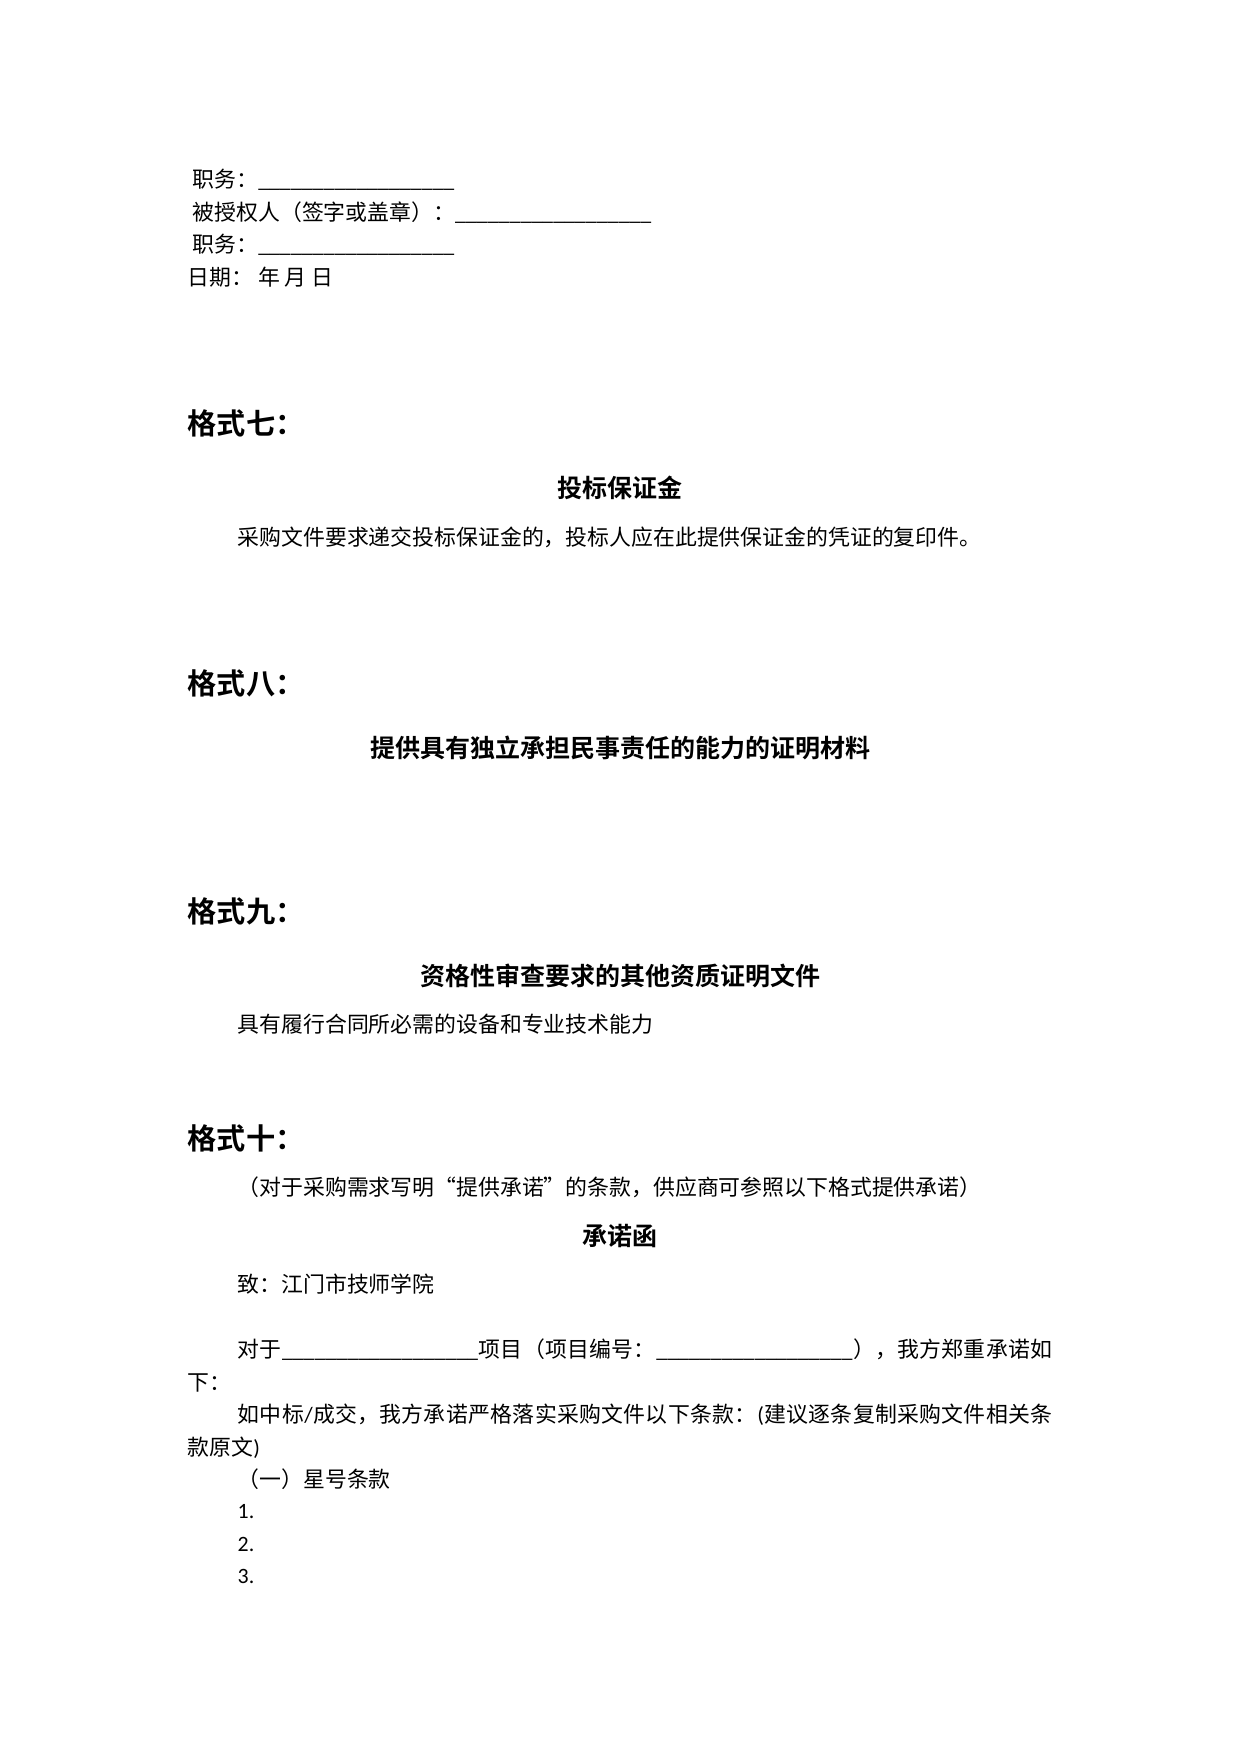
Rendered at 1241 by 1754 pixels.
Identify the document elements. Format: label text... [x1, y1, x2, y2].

text 职务：__________________ [187, 162, 1053, 194]
text 提供具有独立承担民事责任的能力的证明材料 [187, 714, 1053, 779]
text 承诺函 [187, 1202, 1053, 1267]
text 2. [187, 1527, 1053, 1559]
text 日期： 年 月 日 [187, 259, 1053, 292]
text 如中标/成交，我方承诺严格落实采购文件以下条款：(建议逐条复制采购文件相关条款原文) [187, 1397, 1053, 1462]
text 投标保证金 [187, 454, 1053, 519]
text 对于__________________项目（项目编号：__________________），我方郑重承诺如下： [187, 1332, 1053, 1397]
text 格式九： [187, 877, 1053, 942]
text 格式七： [187, 389, 1053, 454]
text 职务：__________________ [187, 227, 1053, 259]
text 具有履行合同所必需的设备和专业技术能力 [187, 1007, 1053, 1039]
text 被授权人（签字或盖章）：__________________ [187, 194, 1053, 227]
text （对于采购需求写明“提供承诺”的条款，供应商可参照以下格式提供承诺） [187, 1169, 1053, 1202]
text 格式八： [187, 649, 1053, 714]
text 1. [187, 1494, 1053, 1527]
text 3. [187, 1559, 1053, 1592]
text 资格性审查要求的其他资质证明文件 [187, 942, 1053, 1007]
text 采购文件要求递交投标保证金的，投标人应在此提供保证金的凭证的复印件。 [187, 519, 1053, 552]
text 格式十： [187, 1104, 1053, 1169]
text 致：江门市技师学院 [187, 1267, 1053, 1332]
text （一）星号条款 [187, 1462, 1053, 1494]
